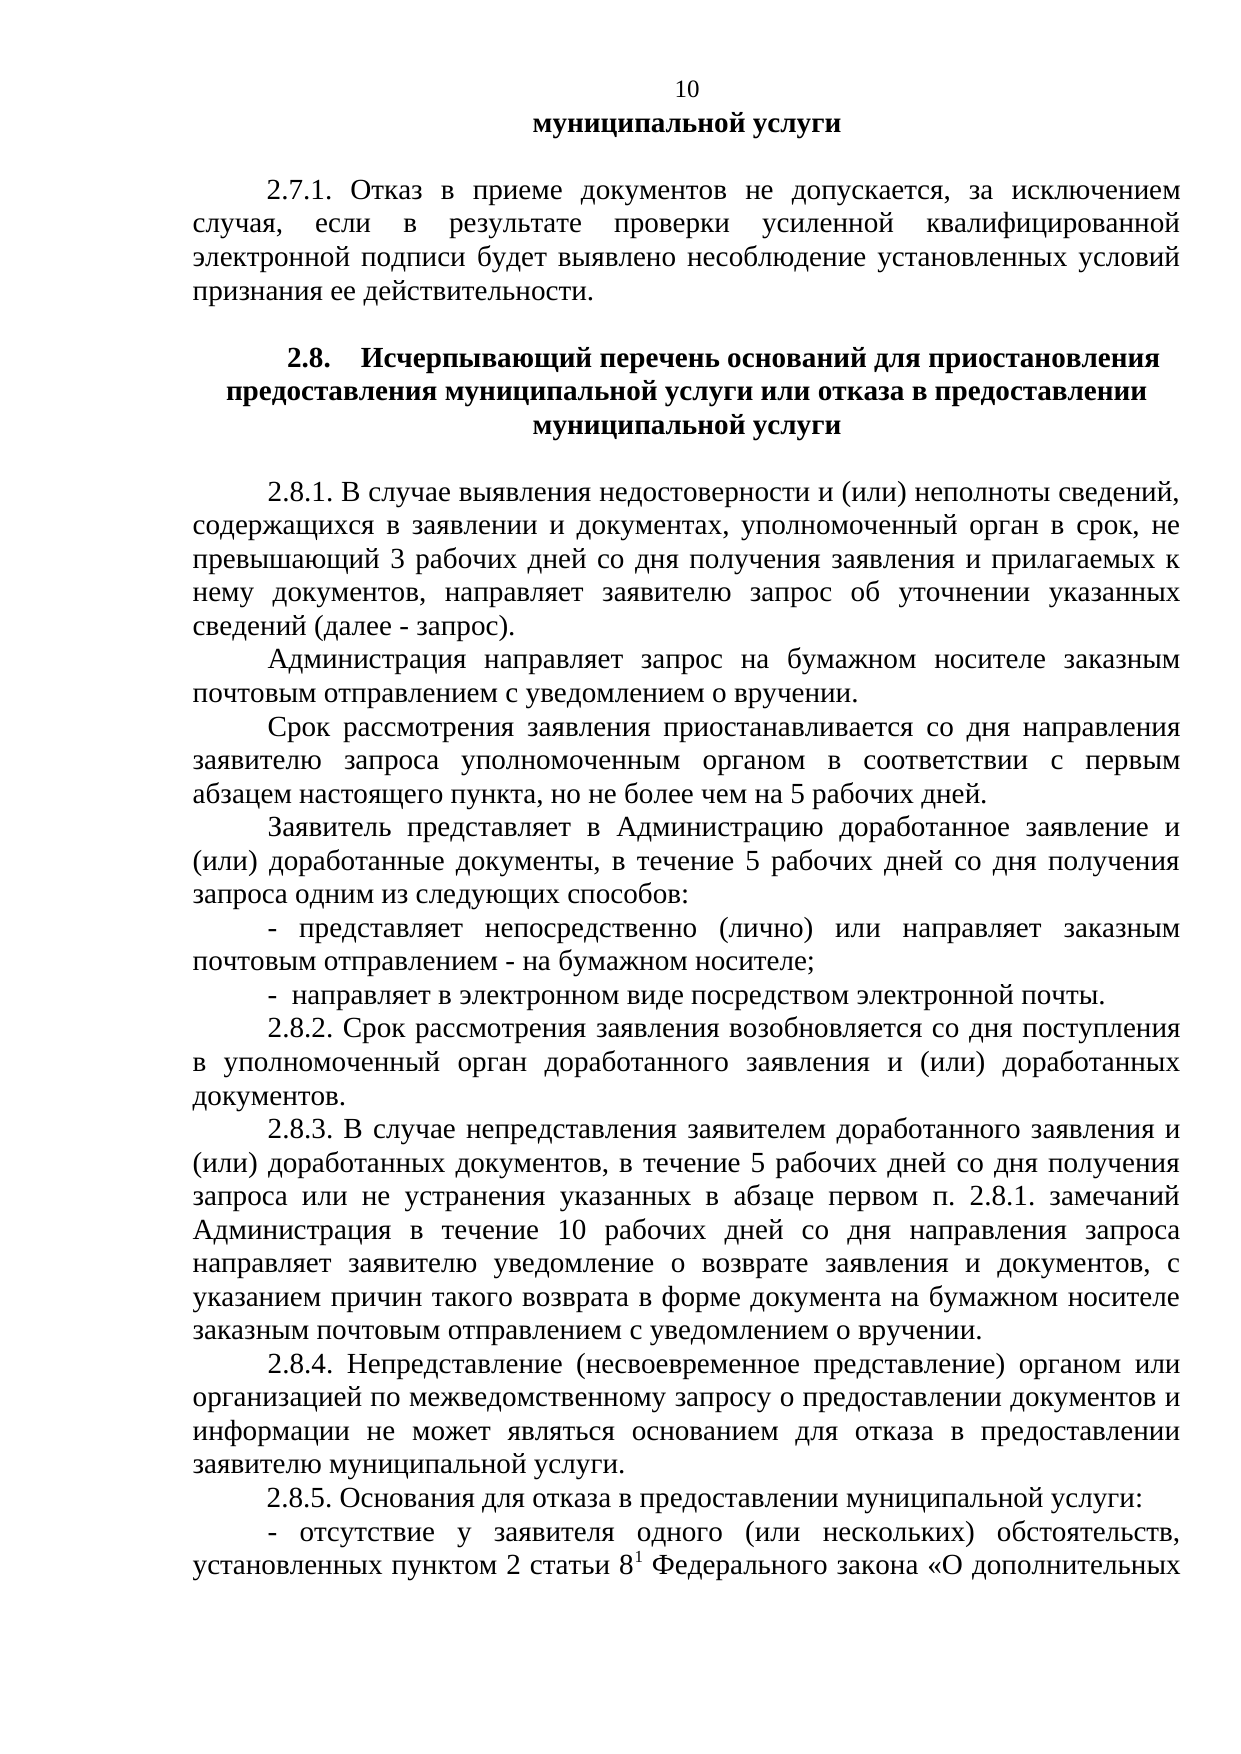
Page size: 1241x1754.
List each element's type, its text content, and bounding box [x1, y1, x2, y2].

title Исчерпывающий перечень оснований для приостановления предоставления муниципальной услуги или отказа в предоставлении муниципальной услуги [192, 340, 1181, 440]
text Заявитель представляет в Администрацию доработанное заявление и (или) доработанные документы, в течение 5 рабочих дней со дня получения запроса одним из следующих способов: [192, 809, 1181, 910]
text 2.8.4. Непредставление (несвоевременное представление) органом или организацией по межведомственному запросу о предоставлении документов и информации не может являться основанием для отказа в предоставлении заявителю муниципальной услуги. [192, 1346, 1181, 1480]
text - направляет в электронном виде посредством электронной почты. [192, 977, 1181, 1011]
text Срок рассмотрения заявления приостанавливается со дня направления заявителю запроса уполномоченным органом в соответствии с первым абзацем настоящего пункта, но не более чем на 5 рабочих дней. [192, 709, 1181, 809]
text 2.8.2. Срок рассмотрения заявления возобновляется со дня поступления в уполномоченный орган доработанного заявления и (или) доработанных документов. [192, 1011, 1181, 1111]
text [192, 1514, 1181, 1581]
text 2.8.3. В случае непредставления заявителем доработанного заявления и (или) доработанных документов, в течение 5 рабочих дней со дня получения запроса или не устранения указанных в абзаце первом п. 2.8.1. замечаний Администрация в течение 10 рабочих дней со дня направления запроса направляет заявителю уведомление о возврате заявления и документов, с указанием причин такого возврата в форме документа на бумажном носителе заказным почтовым отправлением с уведомлением о вручении. [192, 1111, 1181, 1346]
text 2.7.1. Отказ в приеме документов не допускается, за исключением случая, если в результате проверки усиленной квалифицированной электронной подписи будет выявлено несоблюдение установленных условий признания ее действительности. [192, 172, 1181, 306]
text - представляет непосредственно (лично) или направляет заказным почтовым отправлением - на бумажном носителе; [192, 910, 1181, 977]
text 2.8.1. В случае выявления недостоверности и (или) неполноты сведений, содержащихся в заявлении и документах, уполномоченный орган в срок, не превышающий 3 рабочих дней со дня получения заявления и прилагаемых к нему документов, направляет заявителю запрос об уточнении указанных сведений (далее - запрос). [192, 474, 1181, 642]
title муниципальной услуги [192, 105, 1181, 138]
text Администрация направляет запрос на бумажном носителе заказным почтовым отправлением с уведомлением о вручении. [192, 642, 1181, 709]
text 2.8.5. Основания для отказа в предоставлении муниципальной услуги: [192, 1480, 1181, 1514]
